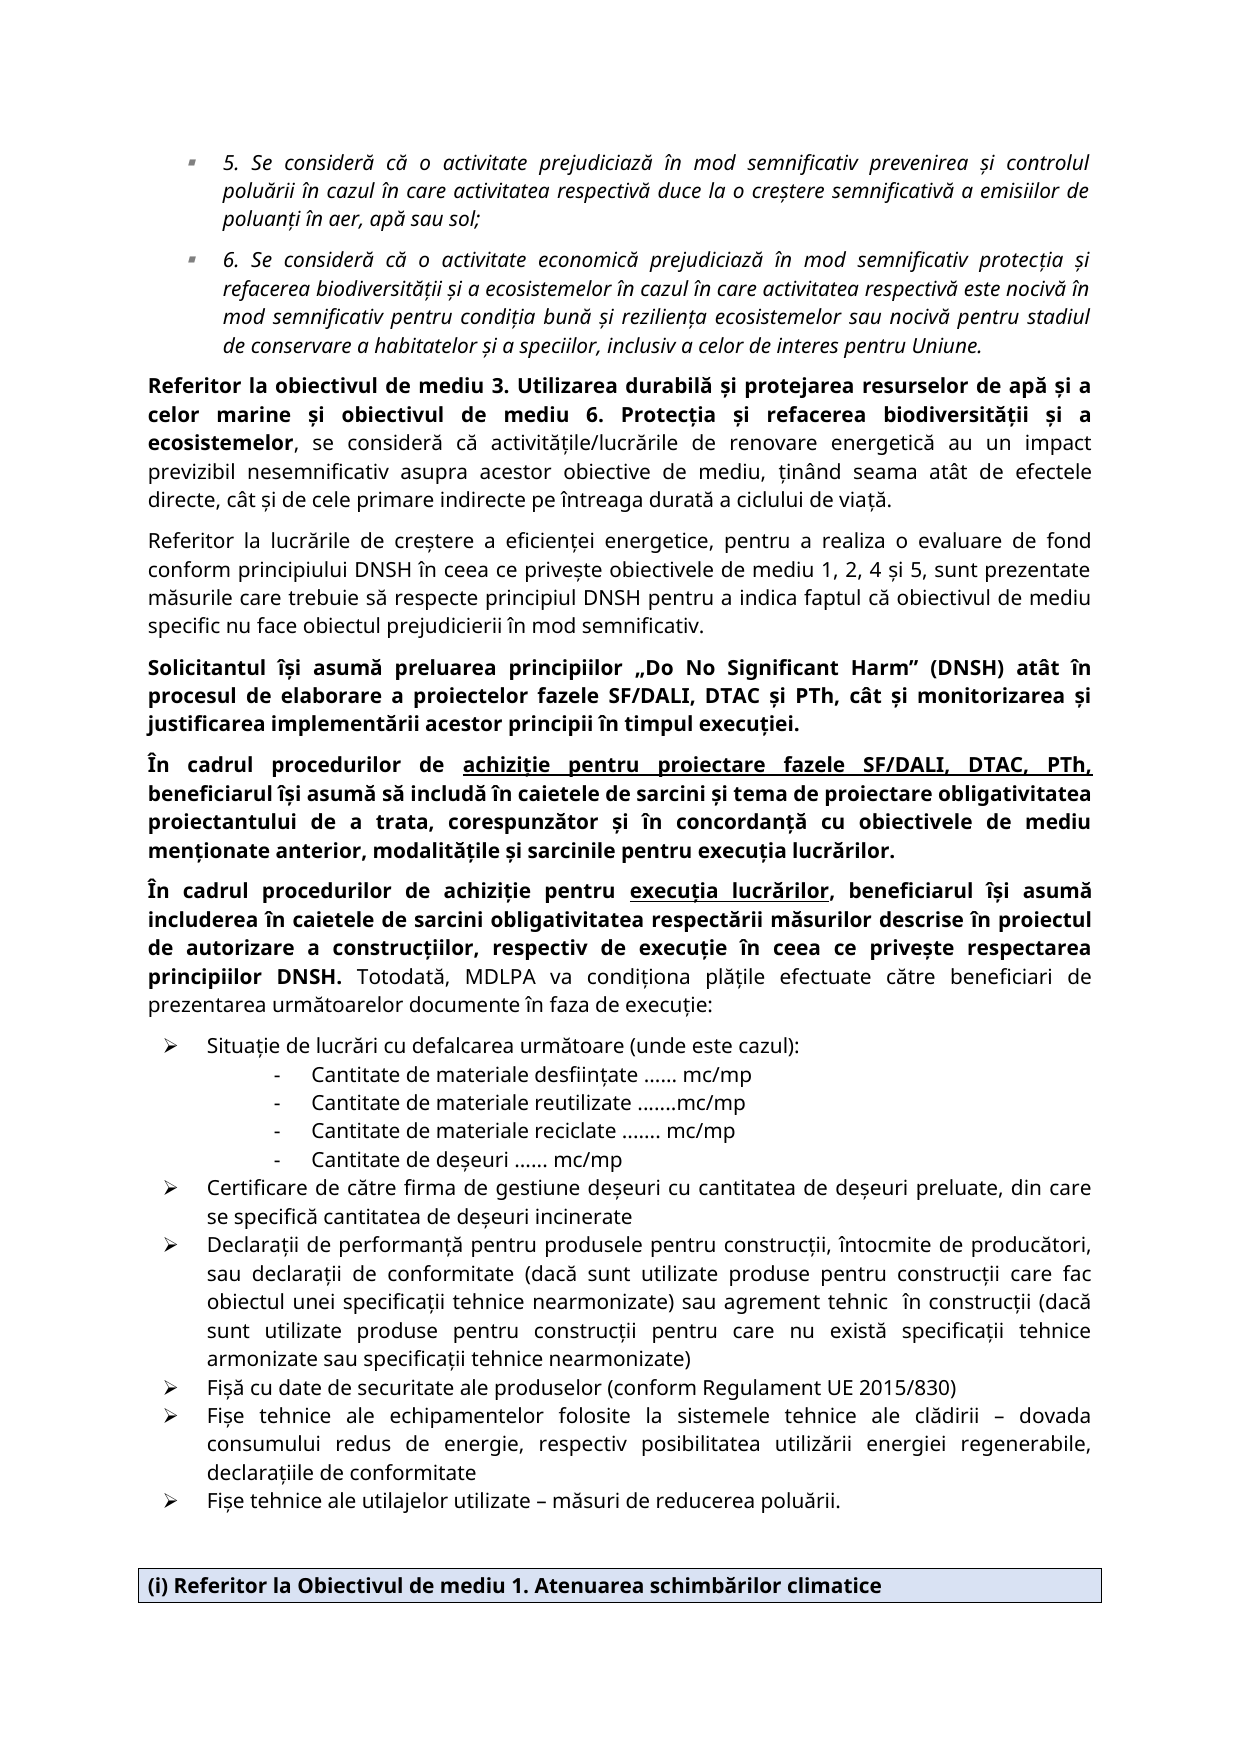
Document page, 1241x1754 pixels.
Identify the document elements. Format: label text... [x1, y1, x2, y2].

list Situație de lucrări cu defalcarea următoare (unde este cazul): [162, 1031, 1093, 1060]
text Referitor la lucrările de creștere a eficienței energetice, pentru a realiza o evaluare de fond conform principiului DNSH în ceea ce privește obiectivele de mediu 1, 2, 4 și 5, sunt prezentate măsurile care trebuie să respecte principiul DNSH pentru a indica faptul că obiectivul de mediu specific nu face obiectul prejudicierii în mod semnificativ. [148, 526, 1093, 640]
list Declarații de performanță pentru produsele pentru construcţii, întocmite de producători, sau declarații de conformitate (dacă sunt utilizate produse pentru construcţii care fac obiectul unei specificaţii tehnice nearmonizate) sau agrement tehnic în construcţii (dacă sunt utilizate produse pentru construcţii pentru care nu există specificaţii tehnice armonizate sau specificaţii tehnice nearmonizate) [162, 1230, 1093, 1373]
list Certificare de către firma de gestiune deșeuri cu cantitatea de deșeuri preluate, din care se specifică cantitatea de deșeuri incinerate [162, 1173, 1093, 1230]
text Referitor la obiectivul de mediu 3. Utilizarea durabilă și protejarea resurselor de apă și a celor marine și obiectivul de mediu 6. Protecția și refacerea biodiversității și a ecosistemelor, se consideră că activitățile/lucrările de renovare energetică au un impact previzibil nesemnificativ asupra acestor obiective de mediu, ținând seama atât de efectele directe, cât și de cele primare indirecte pe întreaga durată a ciclului de viață. [148, 372, 1093, 514]
text În cadrul procedurilor de achiziție pentru execuția lucrărilor, beneficiarul își asumă includerea în caietele de sarcini obligativitatea respectării măsurilor descrise în proiectul de autorizare a construcțiilor, respectiv de execuție în ceea ce privește respectarea principiilor DNSH. Totodată, MDLPA va condiționa plățile efectuate către beneficiari de prezentarea următoarelor documente în faza de execuție: [148, 877, 1093, 1019]
list 5. Se consideră că o activitate prejudiciază în mod semnificativ prevenirea și controlul poluării în cazul în care activitatea respectivă duce la o creștere semnificativă a emisiilor de poluanți în aer, apă sau sol; [185, 148, 1093, 233]
list Fișe tehnice ale echipamentelor folosite la sistemele tehnice ale clădirii – dovada consumului redus de energie, respectiv posibilitatea utilizării energiei regenerabile, declarațiile de conformitate [162, 1401, 1093, 1486]
list Cantitate de deșeuri ...... mc/mp [274, 1145, 1093, 1173]
list Fișă cu date de securitate ale produselor (conform Regulament UE 2015/830) [162, 1373, 1093, 1401]
list Cantitate de materiale reutilizate .......mc/mp [274, 1088, 1093, 1117]
list Cantitate de materiale desființate ...... mc/mp [274, 1060, 1093, 1088]
list Fișe tehnice ale utilajelor utilizate – măsuri de reducerea poluării. [162, 1486, 1093, 1515]
text În cadrul procedurilor de achiziție pentru proiectare fazele SF/DALI, DTAC, PTh, beneficiarul își asumă să includă în caietele de sarcini și tema de proiectare obligativitatea proiectantului de a trata, corespunzător și în concordanță cu obiectivele de mediu menționate anterior, modalitățile și sarcinile pentru execuția lucrărilor. [148, 750, 1093, 864]
text (i) Referitor la Obiectivul de mediu 1. Atenuarea schimbărilor climatice [139, 1569, 1101, 1602]
list 6. Se consideră că o activitate economică prejudiciază în mod semnificativ protecția și refacerea biodiversității și a ecosistemelor în cazul în care activitatea respectivă este nocivă în mod semnificativ pentru condiția bună și reziliența ecosistemelor sau nocivă pentru stadiul de conservare a habitatelor și a speciilor, inclusiv a celor de interes pentru Uniune. [185, 245, 1093, 359]
text Solicitantul își asumă preluarea principiilor „Do No Significant Harm” (DNSH) atât în procesul de elaborare a proiectelor fazele SF/DALI, DTAC și PTh, cât și monitorizarea și justificarea implementării acestor principii în timpul execuției. [148, 653, 1093, 738]
list Cantitate de materiale reciclate ....... mc/mp [274, 1117, 1093, 1145]
